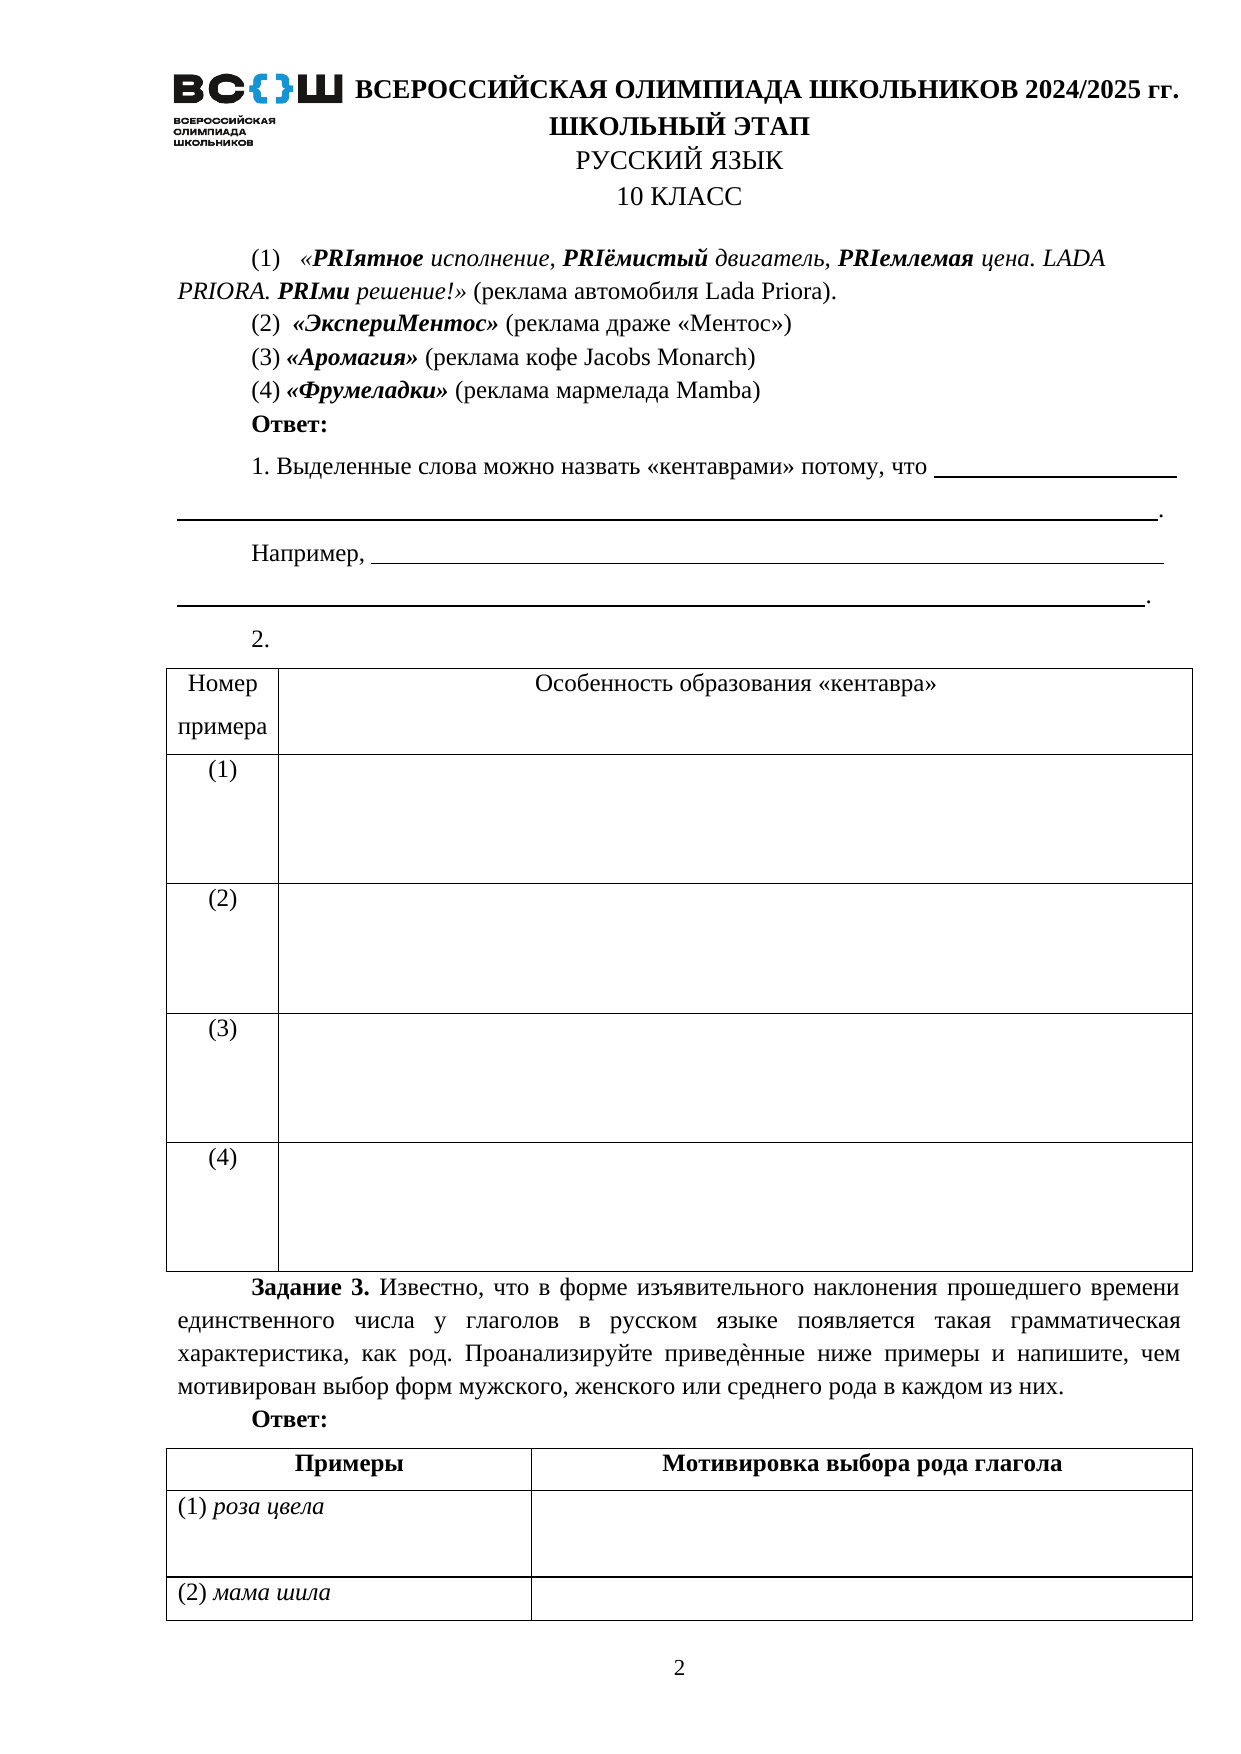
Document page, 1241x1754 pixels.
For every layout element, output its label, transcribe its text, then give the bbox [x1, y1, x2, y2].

table_cell (1) роза цвела [167, 1491, 531, 1576]
text . [177, 581, 1205, 609]
table_cell [279, 1014, 1192, 1142]
table_cell [532, 1491, 1192, 1576]
list «Фрумеладки» (реклама мармелада Mamba) [251, 375, 1205, 404]
text 2. [251, 624, 1205, 652]
table_cell [279, 755, 1192, 883]
table_cell (1) [167, 755, 278, 883]
table_header Особенность образования «кентавра» [279, 669, 1192, 754]
table_header Номер примера [167, 669, 278, 754]
text . Например, [177, 494, 1165, 566]
table_cell [532, 1578, 1192, 1619]
picture [173, 73, 343, 146]
list «Аромагия» (реклама кофе Jacobs Monarch) [251, 342, 1205, 371]
list «ЭкспериМентос» (реклама драже «Ментос») [251, 309, 1205, 338]
table_cell [279, 1143, 1192, 1271]
table_cell [279, 884, 1192, 1012]
table_header Примеры [167, 1449, 531, 1490]
table_cell (2) [167, 884, 278, 1012]
table_cell (4) [167, 1143, 278, 1271]
text Задание 3. Известно, что в форме изъявительного наклонения прошедшего времени единственного числа у глаголов в русском языке появляется такая грамматическая характеристика, как род. Проанализируйте приведѐнные ниже примеры и напишите, чем мотивирован выбор форм мужского, женского или среднего рода в каждом из них. [177, 1272, 1181, 1400]
subtitle Ответ: [251, 409, 1205, 437]
table_cell (2) мама шила [167, 1578, 531, 1619]
table_cell (3) [167, 1014, 278, 1142]
list «PRIятное исполнение, PRIёмистый двигатель, PRIемлемая цена. LADA PRIORA. PRIми решение!» (реклама автомобиля Lada Priora). [177, 243, 1182, 305]
subtitle Ответ: [251, 1404, 1205, 1433]
text 1. Выделенные слова можно назвать «кентаврами» потому, что [251, 451, 1205, 480]
table_header Мотивировка выбора рода глагола [532, 1449, 1192, 1490]
